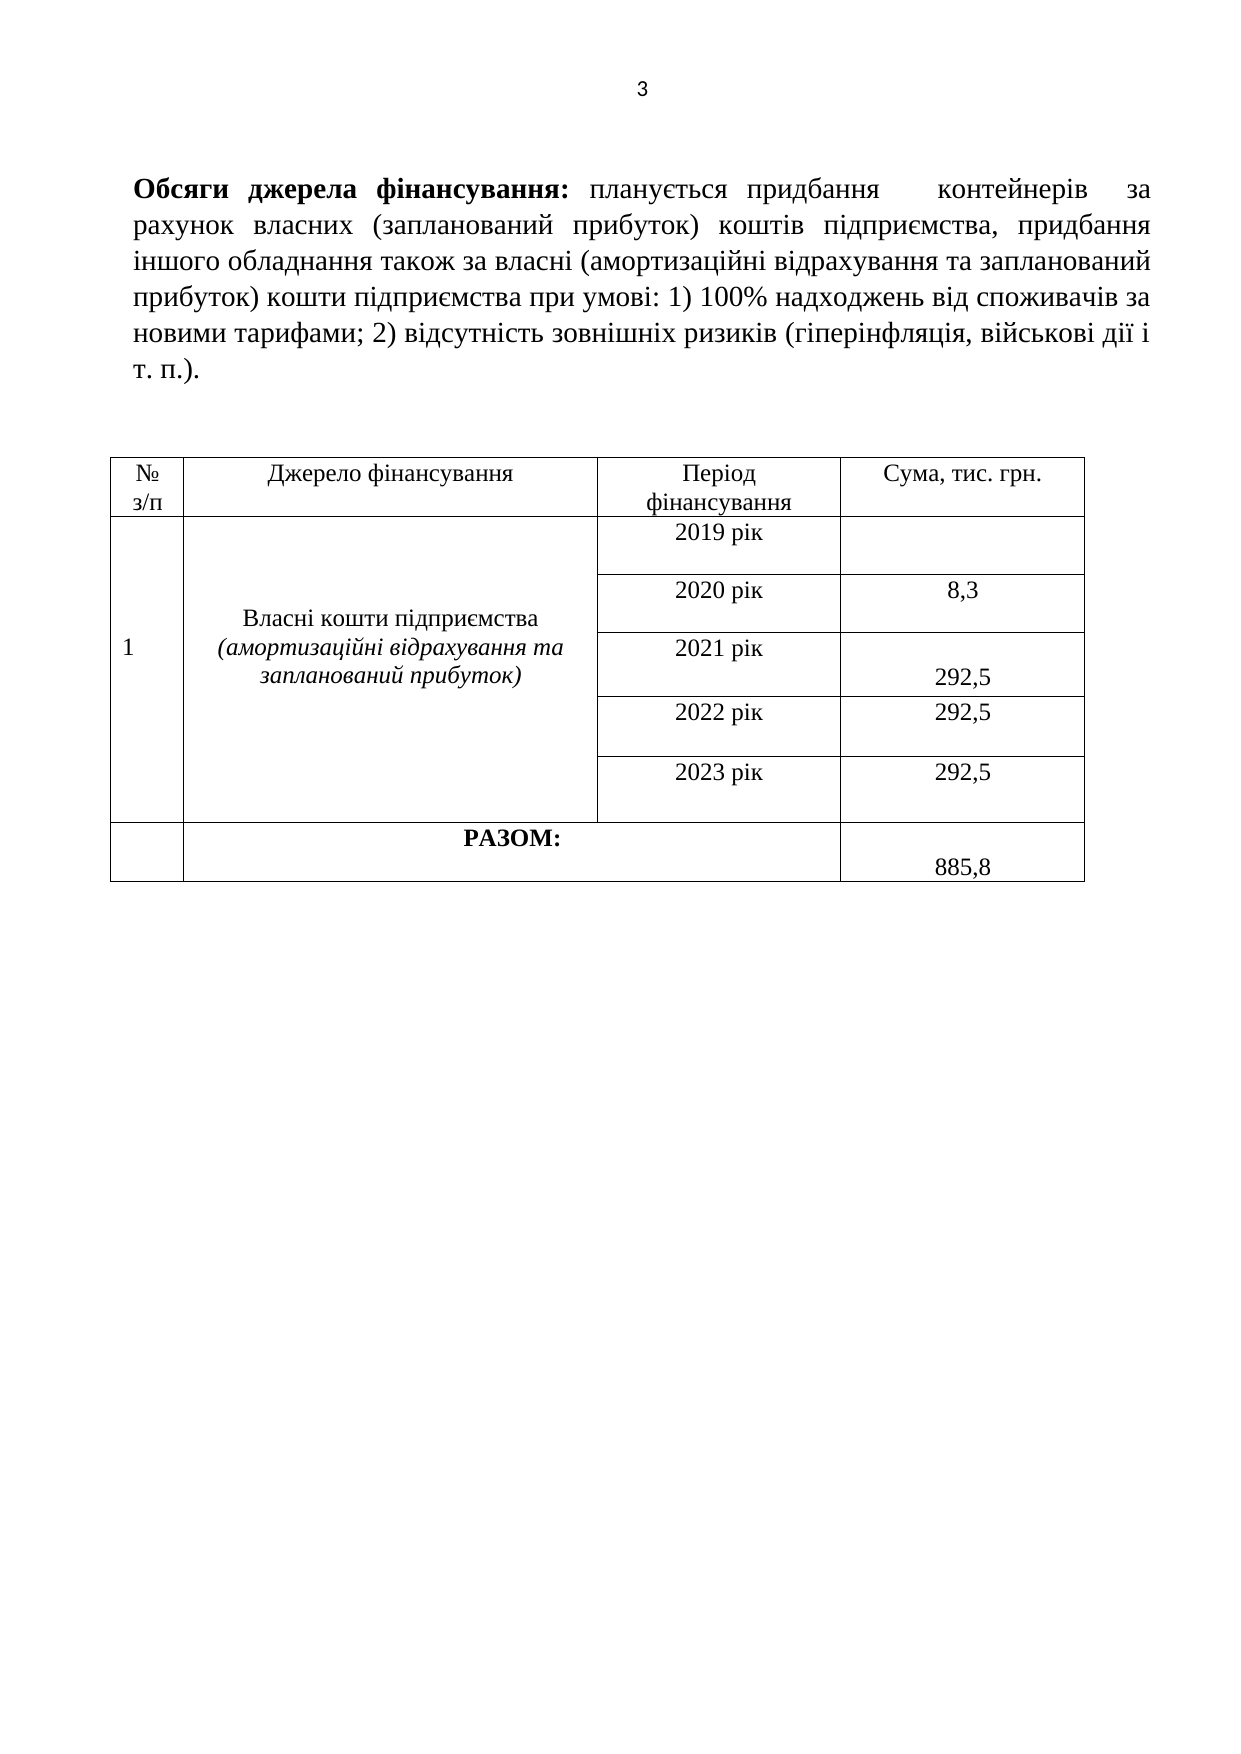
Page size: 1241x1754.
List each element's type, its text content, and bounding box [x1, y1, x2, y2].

table_cell 2019 рік [598, 517, 840, 574]
table_cell 292,5 [841, 757, 1084, 822]
table_cell [841, 517, 1084, 574]
table_cell 292,5 [841, 633, 1084, 696]
table_cell 8,3 [841, 575, 1084, 632]
table_cell [111, 823, 183, 881]
table_cell 2020 рік [598, 575, 840, 632]
table_header Період фінансування [598, 458, 840, 516]
table_cell 1 [111, 517, 183, 822]
table_header Джерело фінансування [184, 458, 597, 516]
table_header № з/п [111, 458, 183, 516]
text Обсяги джерела фінансування: планується придбання контейнерів за рахунок власних (запланований прибуток) коштів підприємства, придбання іншого обладнання також за власні (амортизаційні відрахування та запланований прибуток) кошти підприємства при умові: 1) 100% надходжень від споживачів за новими тарифами; 2) відсутність зовнішніх ризиків (гіперінфляція, військові дії і т. п.). [133, 171, 1152, 385]
table_cell 292,5 [841, 697, 1084, 756]
table_cell 2021 рік [598, 633, 840, 696]
table_cell РАЗОМ: [184, 823, 840, 881]
table_cell Власні кошти підприємства (амортизаційні відрахування та запланований прибуток) [184, 517, 597, 822]
table_cell 2022 рік [598, 697, 840, 756]
table_header Сума, тис. грн. [841, 458, 1084, 516]
table_cell 885,8 [841, 823, 1084, 881]
table_cell 2023 рік [598, 757, 840, 822]
